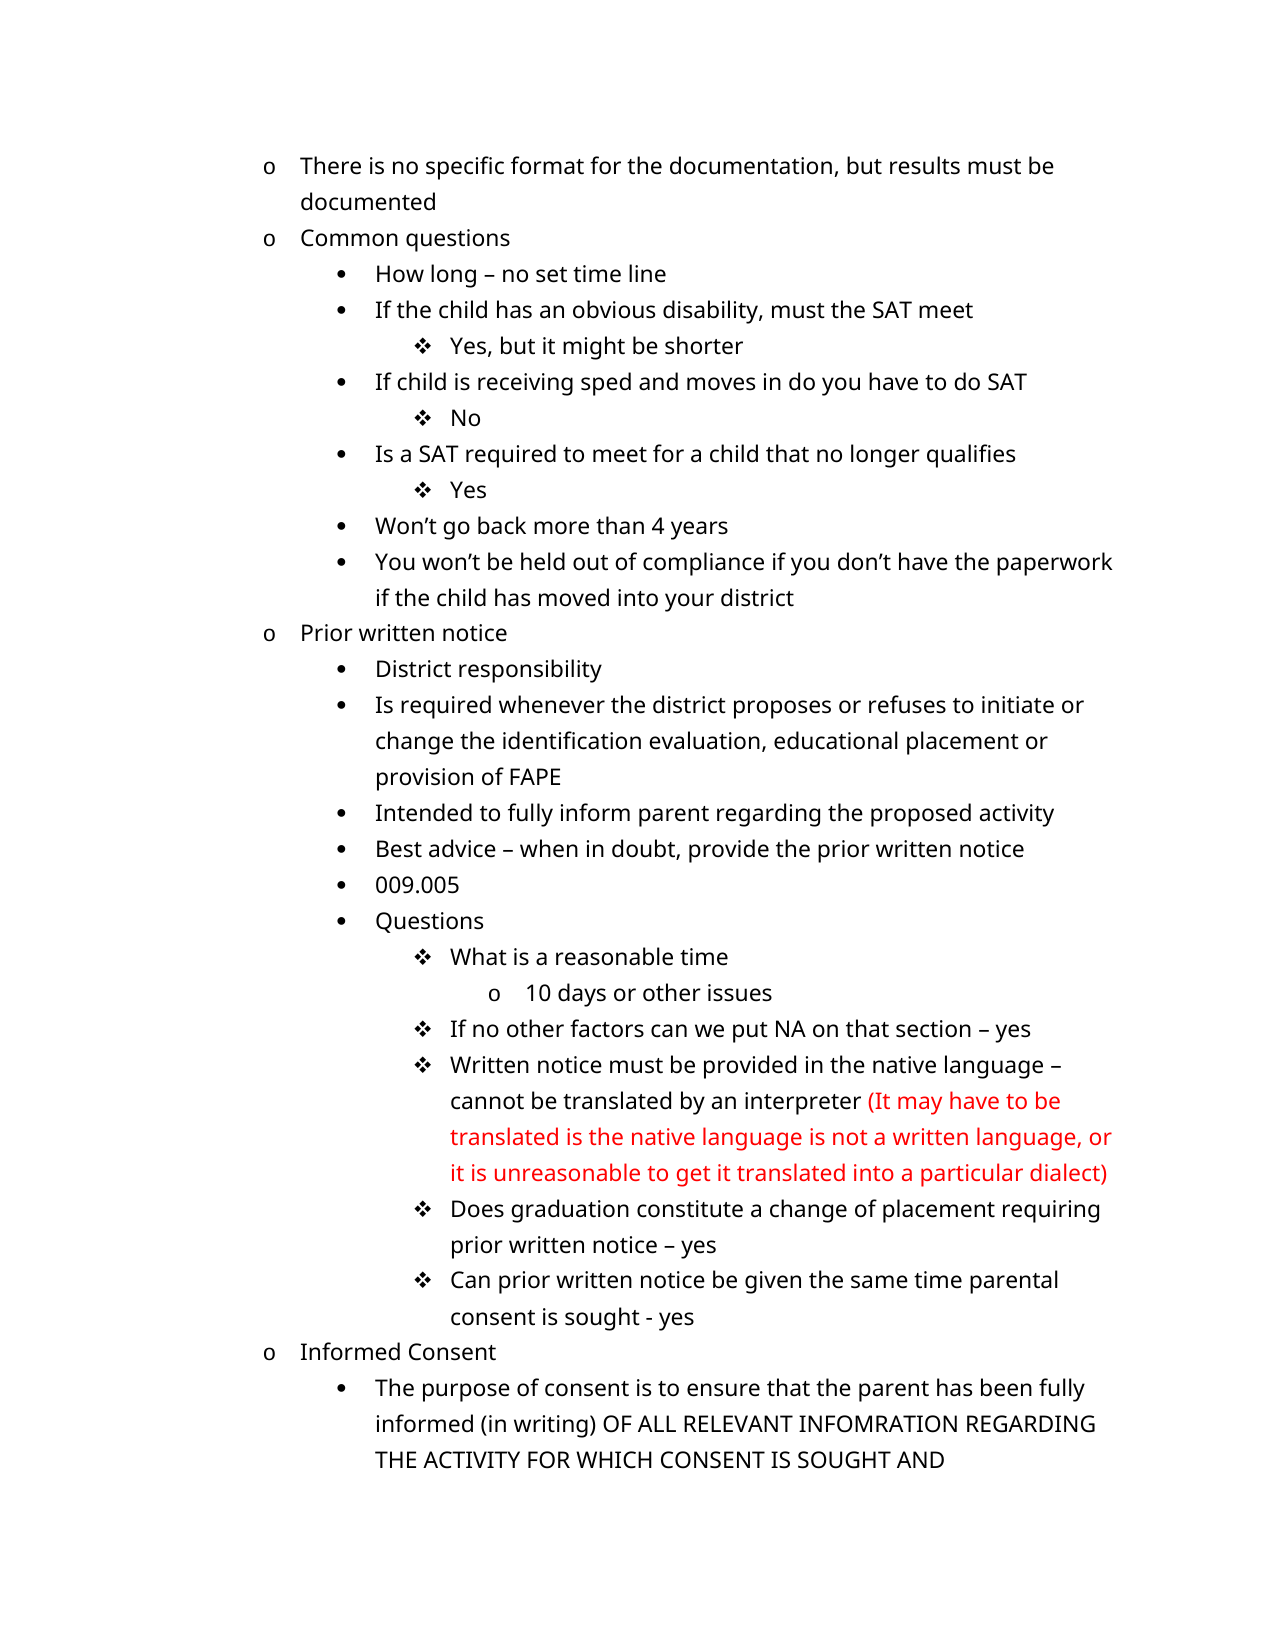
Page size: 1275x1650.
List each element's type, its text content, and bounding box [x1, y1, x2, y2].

list If child is receiving sped and moves in do you have to do SAT [337, 366, 1125, 397]
list Prior written notice [262, 617, 1125, 649]
list 009.005 [337, 869, 1125, 900]
list Yes, but it might be shorter [412, 330, 1125, 361]
list Intended to fully inform parent regarding the proposed activity [337, 797, 1125, 828]
list If no other factors can we put NA on that section – yes [412, 1013, 1125, 1044]
list Is a SAT required to meet for a child that no longer qualifies [337, 438, 1125, 469]
list You won’t be held out of compliance if you don’t have the paperwork if the child has moved into your district [337, 546, 1125, 613]
list There is no specific format for the documentation, but results must be documented [262, 150, 1125, 217]
list Questions [337, 905, 1125, 936]
list The purpose of consent is to ensure that the parent has been fully informed (in writing) OF ALL RELEVANT INFOMRATION REGARDING THE ACTIVITY FOR WHICH CONSENT IS SOUGHT AND [337, 1372, 1125, 1476]
list 10 days or other issues [487, 977, 1125, 1008]
list Best advice – when in doubt, provide the prior written notice [337, 833, 1125, 864]
list Informed Consent [262, 1336, 1125, 1368]
list Written notice must be provided in the native language – cannot be translated by an interpreter (It may have to be translated is the native language is not a written language, or it is unreasonable to get it translated into a particular dialect) [412, 1049, 1125, 1188]
list How long – no set time line [337, 258, 1125, 289]
list If the child has an obvious disability, must the SAT meet [337, 294, 1125, 325]
list Is required whenever the district proposes or refuses to initiate or change the identification evaluation, educational placement or provision of FAPE [337, 689, 1125, 792]
list Can prior written notice be given the same time parental consent is sought - yes [412, 1264, 1125, 1332]
list Won’t go back more than 4 years [337, 509, 1125, 541]
list No [412, 402, 1125, 433]
list District responsibility [337, 653, 1125, 685]
list Does graduation constitute a change of placement requiring prior written notice – yes [412, 1193, 1125, 1260]
list Common questions [262, 222, 1125, 253]
list What is a reasonable time [412, 941, 1125, 972]
list Yes [412, 474, 1125, 505]
